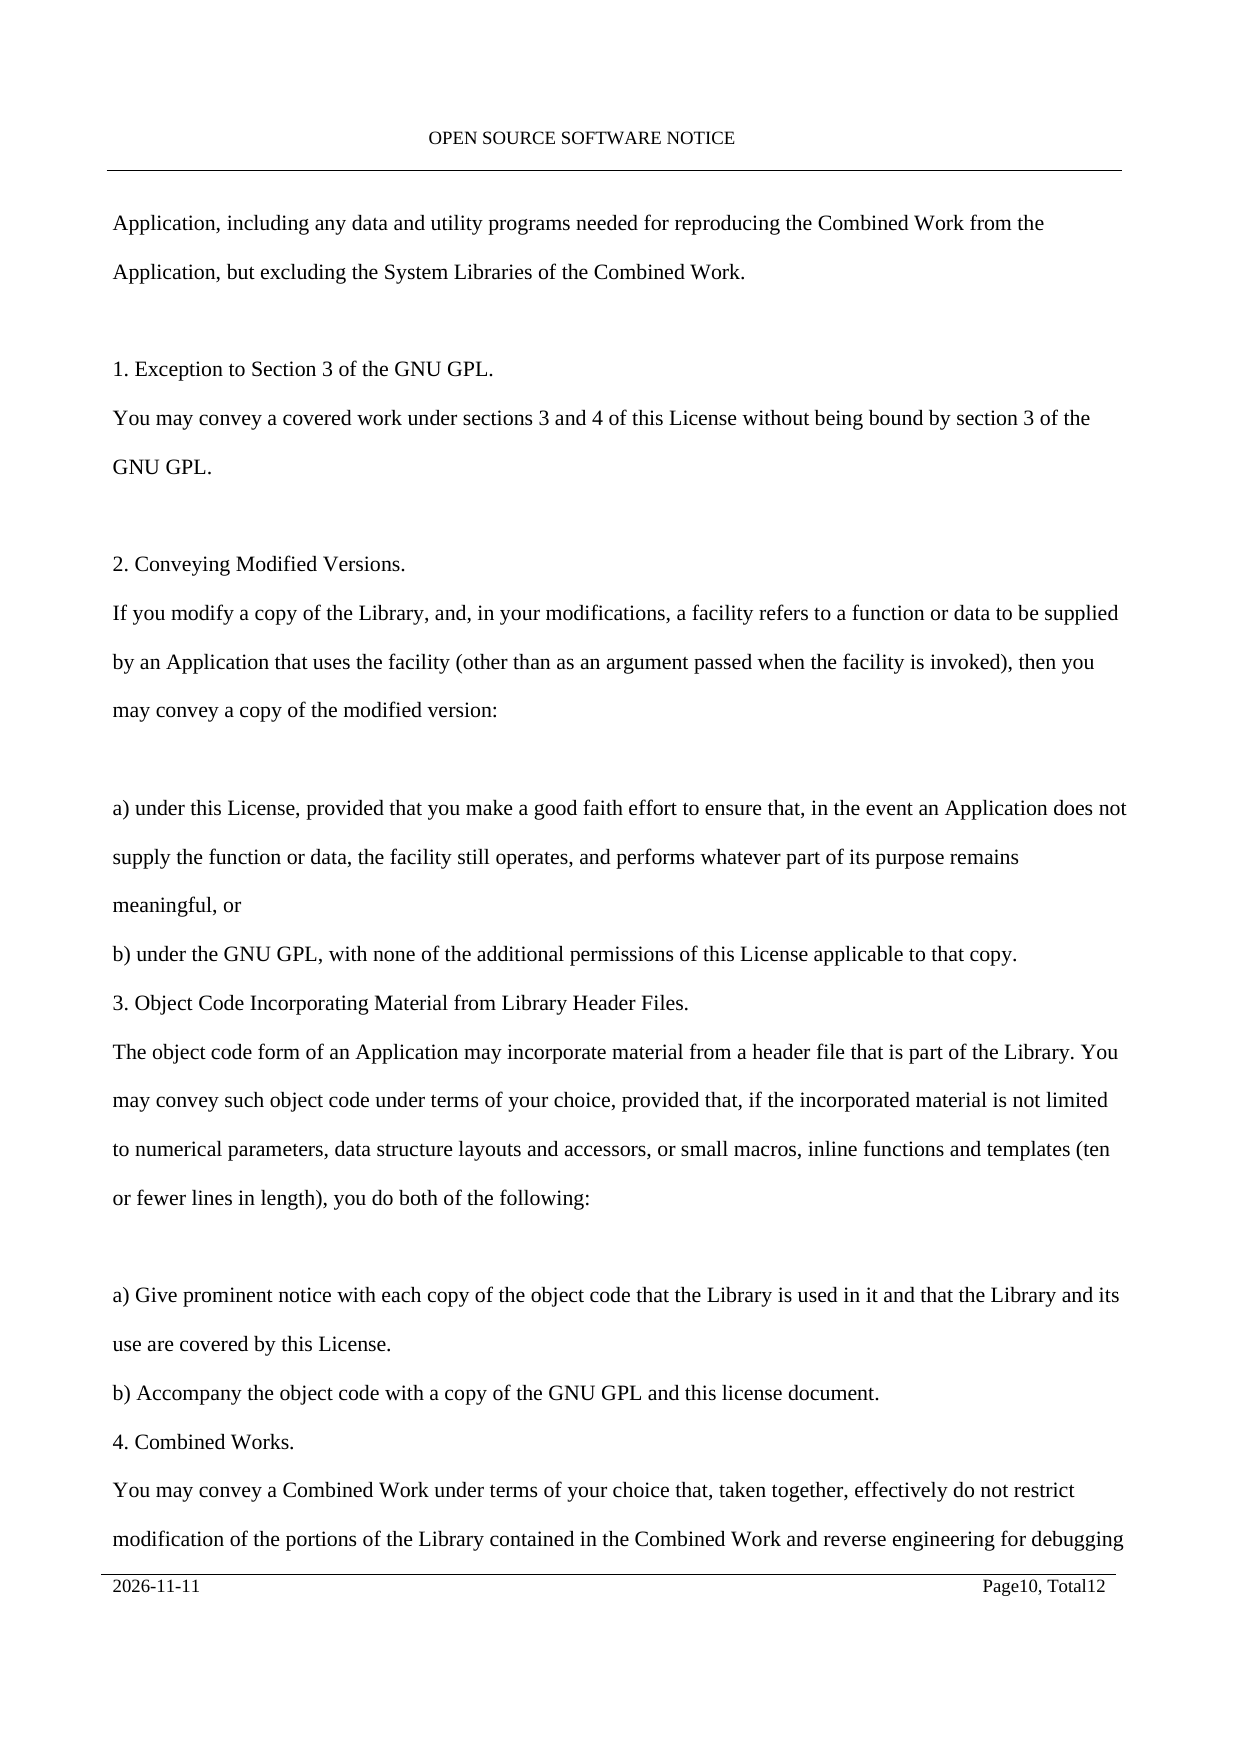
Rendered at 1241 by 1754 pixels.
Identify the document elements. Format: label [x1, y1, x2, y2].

text [112, 206, 1128, 1555]
